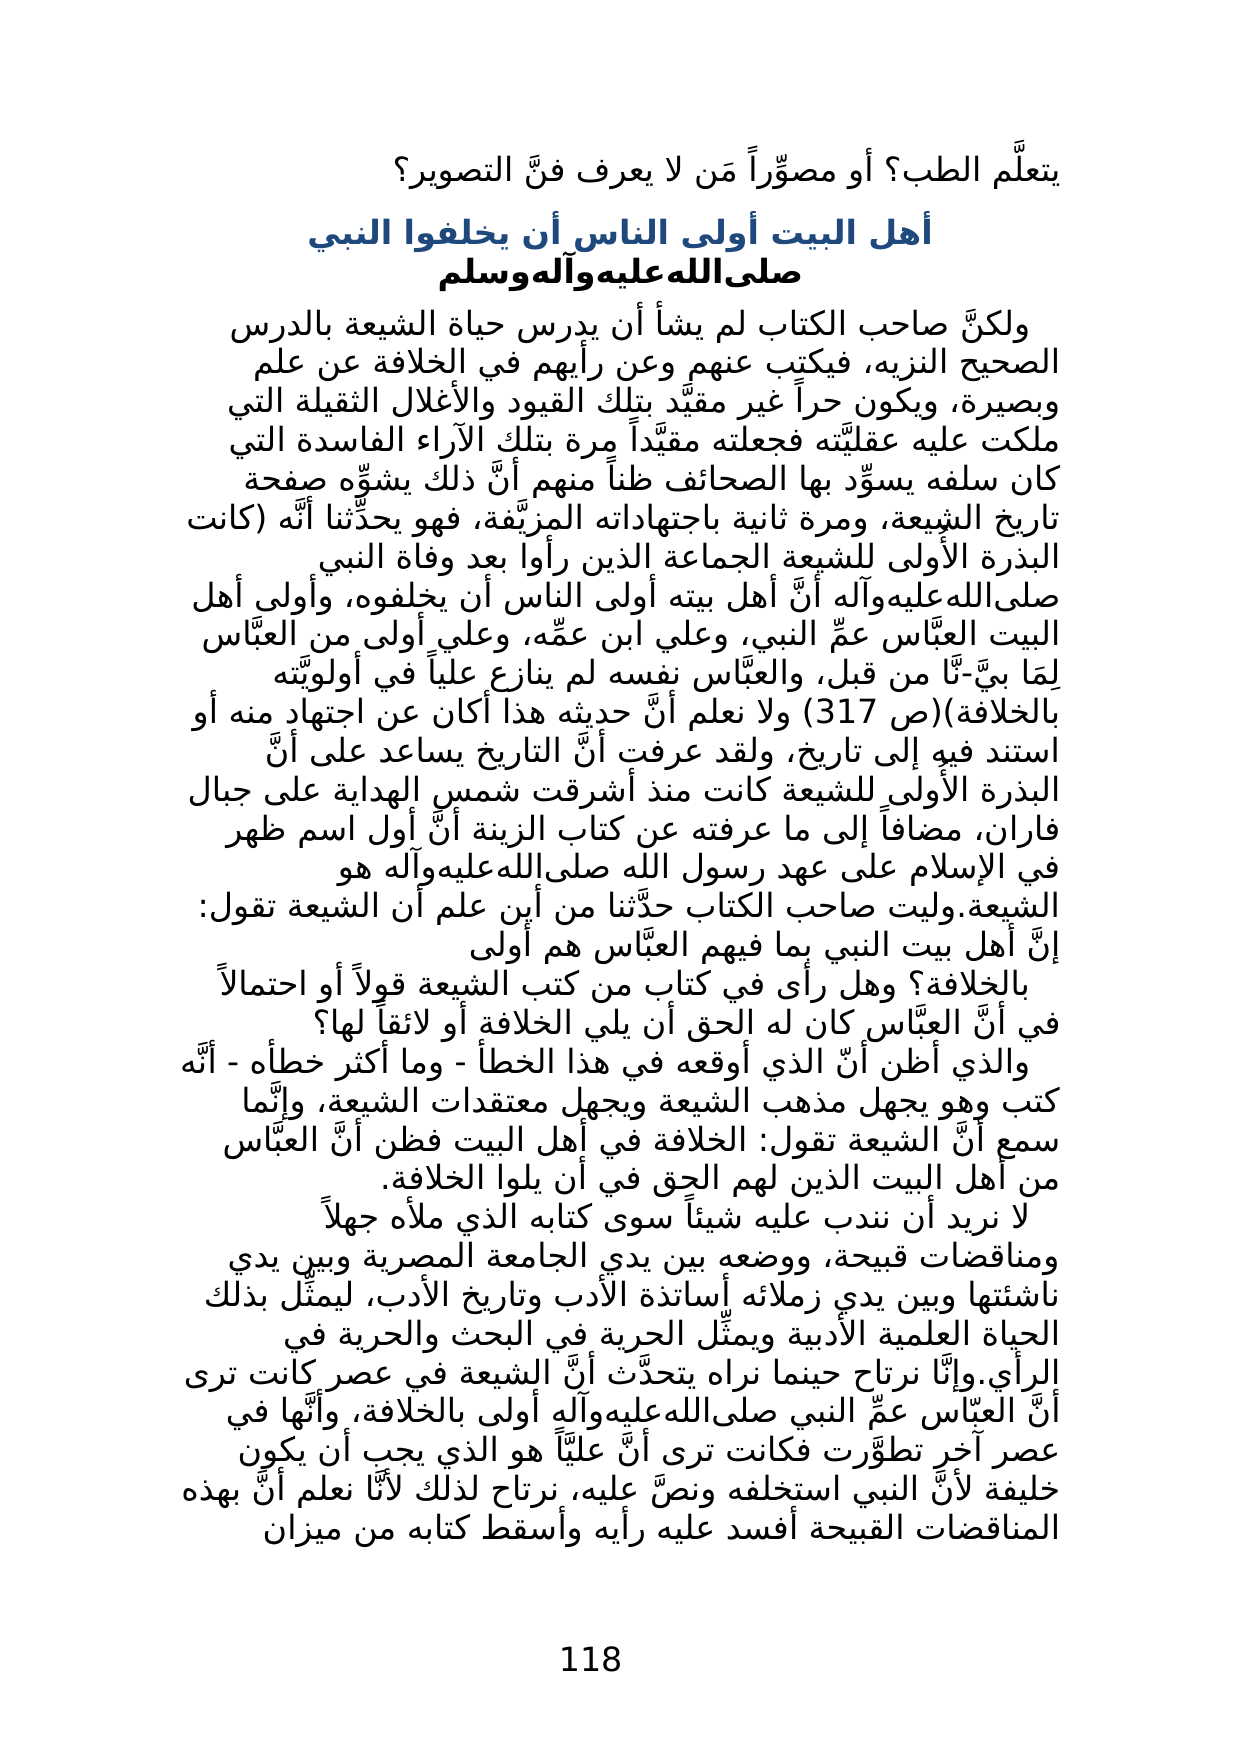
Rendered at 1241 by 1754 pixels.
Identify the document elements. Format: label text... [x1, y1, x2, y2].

text والذي أظن أنّ الذي أوقعه في هذا الخطأ - وما أكثر خطأه - أنَّه كتب وهو يجهل مذهب الشيعة ويجهل معتقدات الشيعة، وإنَّما سمع أنَّ الشيعة تقول: الخلافة في أهل البيت فظن أنَّ العبَّاس من أهل البيت الذين لهم الحق في أن يلوا الخلافة. [180, 1042, 1060, 1198]
text بالخلافة؟ وهل رأى في كتاب من كتب الشيعة قولاً أو احتمالاً في أنَّ العبَّاس كان له الحق أن يلي الخلافة أو لائقاً لها؟ [180, 964, 1060, 1042]
text ولكنَّ صاحب الكتاب لم يشأ أن يدرس حياة الشيعة بالدرس الصحيح النزيه، فيكتب عنهم وعن رأيهم في الخلافة عن علم وبصيرة، ويكون حراً غير مقيَّد بتلك القيود والأغلال الثقيلة التي ملكت عليه عقليَّته فجعلته مقيَّداً مرة بتلك الآراء الفاسدة التي كان سلفه يسوِّد بها الصحائف ظناً منهم أنَّ ذلك يشوِّه صفحة تاريخ الشيعة، ومرة ثانية باجتهاداته المزيَّفة، فهو يحدِّثنا أنَّه (كانت البذرة الأُولى للشيعة الجماعة الذين رأوا بعد وفاة النبي صلى‌الله‌عليه‌وآله أنَّ أهل بيته أولى الناس أن يخلفوه، وأولى أهل البيت العبَّاس عمِّ النبي، وعلي ابن عمِّه، وعلي أولى من العبَّاس لِمَا بيَّ-نَّا من قبل، والعبَّاس نفسه لم ينازع علياً في أولويَّته بالخلافة)(ص 317) ولا نعلم أنَّ حديثه هذا أكان عن اجتهاد منه أو استند فيه إلى تاريخ، ولقد عرفت أنَّ التاريخ يساعد على أنَّ البذرة الأُولى للشيعة كانت منذ أشرقت شمس الهداية على جبال فاران، مضافاً إلى ما عرفته عن كتاب الزينة أنَّ أول اسم ظهر في الإسلام على عهد رسول الله صلى‌الله‌عليه‌وآله هو الشيعة.وليت صاحب الكتاب حدَّثنا من أين علم أن الشيعة تقول: إنَّ أهل بيت النبي بما فيهم العبَّاس هم أولى [180, 304, 1060, 964]
subtitle أهل البيت أولى الناس أن يخلفوا النبي صلى‌الله‌عليه‌وآله‌وسلم [180, 214, 1060, 292]
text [180, 1198, 1060, 1547]
text يتعلَّم الطب؟ أو مصوِّراً مَن لا يعرف فنَّ التصوير؟ [180, 150, 1060, 189]
